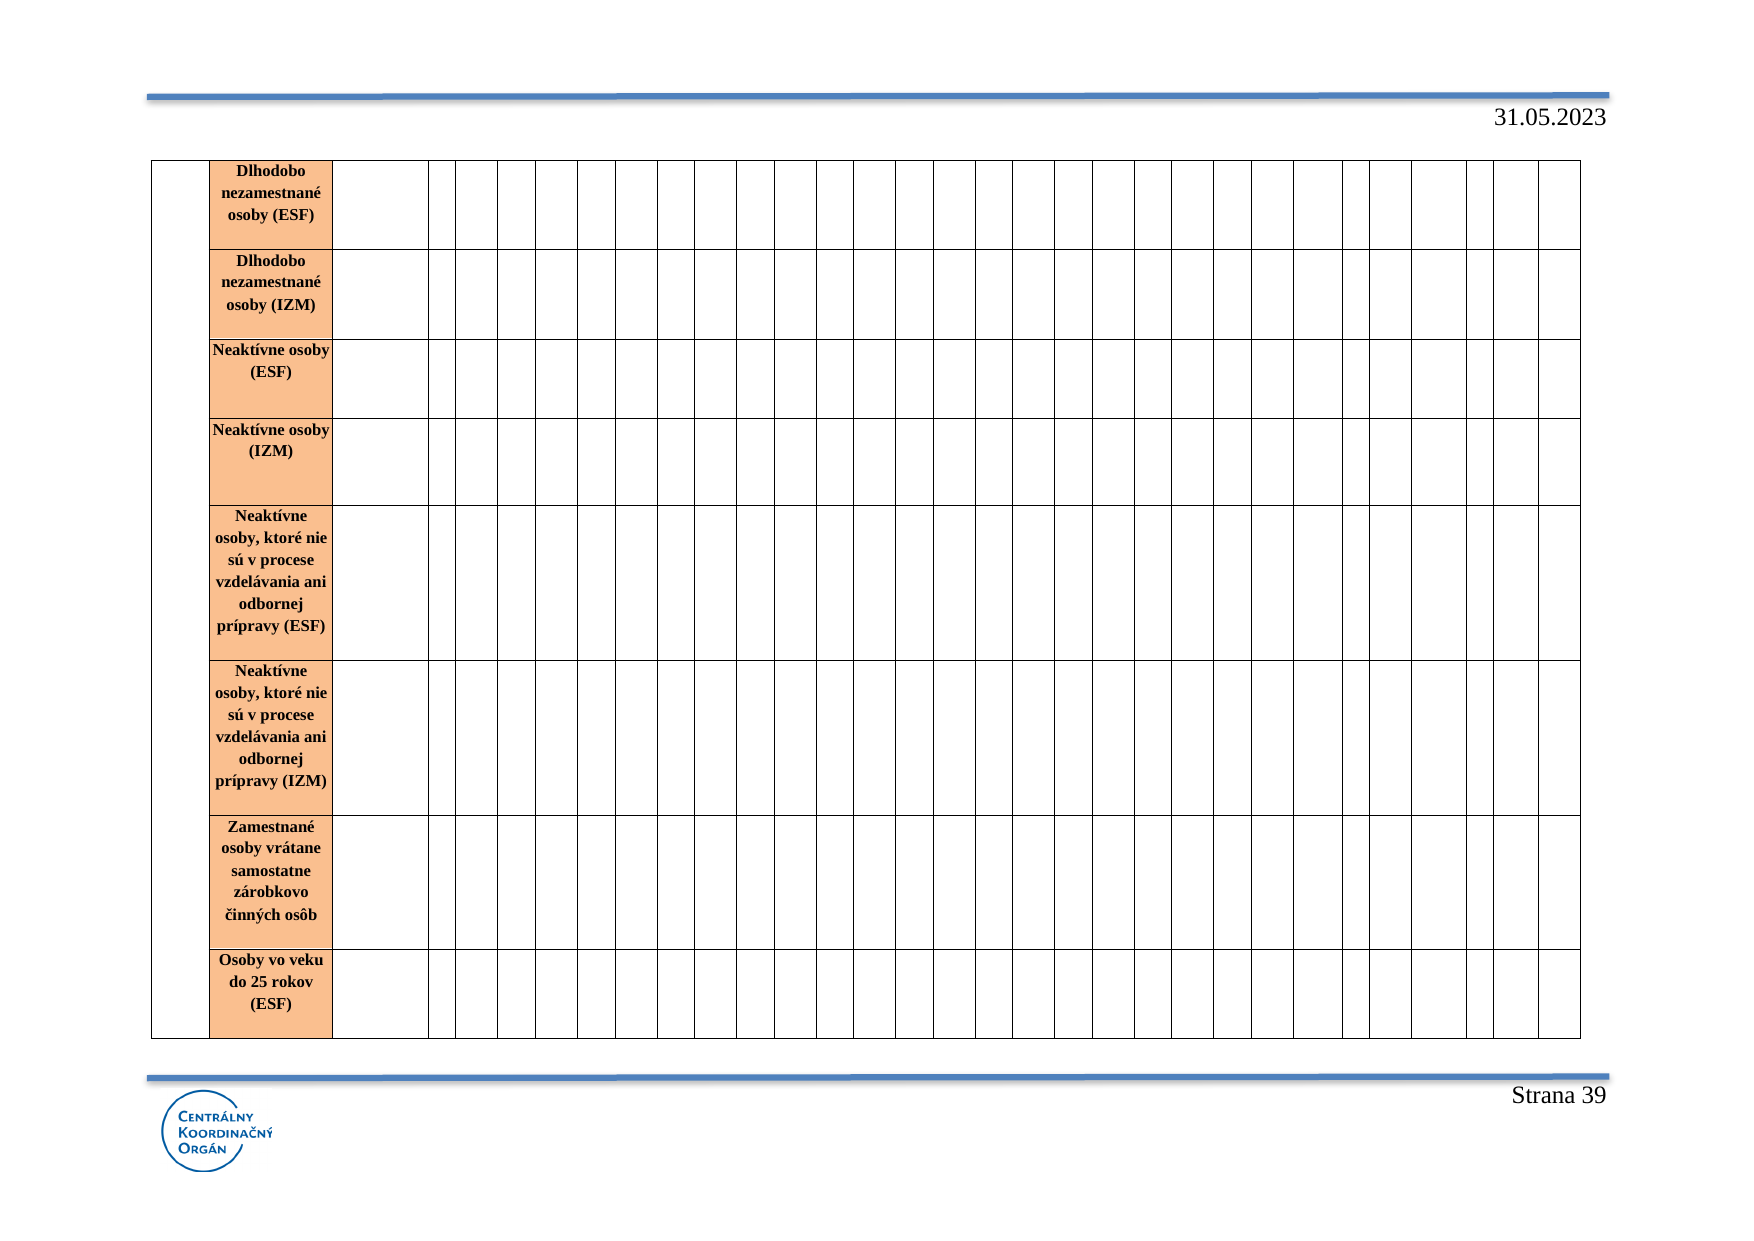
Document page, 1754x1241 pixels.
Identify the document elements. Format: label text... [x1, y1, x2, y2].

table_cell [1539, 506, 1580, 660]
table_cell [1055, 661, 1092, 815]
table_cell [1294, 419, 1342, 505]
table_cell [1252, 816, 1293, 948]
table_cell [1135, 340, 1171, 418]
table_cell [333, 661, 428, 815]
table_cell [775, 506, 816, 660]
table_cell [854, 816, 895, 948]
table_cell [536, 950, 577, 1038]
table_cell [578, 661, 615, 815]
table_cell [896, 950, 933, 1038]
table_cell [1294, 340, 1342, 418]
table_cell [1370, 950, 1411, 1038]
table_cell [1214, 419, 1251, 505]
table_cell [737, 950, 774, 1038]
table_cell [333, 250, 428, 338]
table_cell [1539, 250, 1580, 338]
table_cell Dlhodobo nezamestnané osoby (IZM) [210, 250, 332, 338]
table_cell [616, 340, 657, 418]
table_cell [498, 161, 535, 249]
table_cell [1539, 161, 1580, 249]
table_cell Zamestnané osoby vrátane samostatne zárobkovo činných osôb [210, 816, 332, 948]
table_cell [695, 340, 736, 418]
table_cell [1294, 661, 1342, 815]
table_cell [1494, 661, 1538, 815]
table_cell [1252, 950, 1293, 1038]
table_cell [1055, 419, 1092, 505]
table_cell [775, 250, 816, 338]
table_cell [1135, 506, 1171, 660]
table_cell [1494, 250, 1538, 338]
table_cell [896, 340, 933, 418]
table_cell [817, 340, 853, 418]
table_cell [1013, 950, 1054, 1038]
table_cell [498, 340, 535, 418]
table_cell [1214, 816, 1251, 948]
table_cell [1467, 250, 1493, 338]
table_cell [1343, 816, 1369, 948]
table_cell [1370, 340, 1411, 418]
table_cell Neaktívne osoby, ktoré nie sú v procese vzdelávania ani odbornej prípravy (IZM) [210, 661, 332, 815]
table_cell [1370, 250, 1411, 338]
table_cell [333, 419, 428, 505]
table_cell [1539, 340, 1580, 418]
table_cell [1135, 661, 1171, 815]
table_cell [1013, 340, 1054, 418]
table_cell [536, 419, 577, 505]
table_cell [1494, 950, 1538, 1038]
table_cell [976, 250, 1012, 338]
table_cell [498, 250, 535, 338]
table_cell [1013, 161, 1054, 249]
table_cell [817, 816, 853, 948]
table_cell [695, 250, 736, 338]
table_cell [1013, 661, 1054, 815]
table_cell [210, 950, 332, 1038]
table_cell [1214, 506, 1251, 660]
table_cell [1172, 419, 1213, 505]
table_cell [1343, 340, 1369, 418]
table_cell [737, 419, 774, 505]
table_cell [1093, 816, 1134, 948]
table_cell [456, 506, 497, 660]
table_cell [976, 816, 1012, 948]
table_cell [1412, 661, 1466, 815]
table_cell Neaktívne osoby (ESF) [210, 340, 332, 418]
table_cell [934, 340, 975, 418]
table_cell [578, 419, 615, 505]
table_cell [658, 816, 694, 948]
table_cell [429, 161, 455, 249]
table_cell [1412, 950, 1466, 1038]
table_cell [737, 661, 774, 815]
table_cell [1172, 506, 1213, 660]
table_cell [1214, 340, 1251, 418]
table_cell [456, 661, 497, 815]
table_cell [854, 161, 895, 249]
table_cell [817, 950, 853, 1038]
table_cell [1467, 506, 1493, 660]
table_cell [1055, 250, 1092, 338]
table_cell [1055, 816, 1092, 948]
table_cell [775, 340, 816, 418]
table_cell [934, 506, 975, 660]
table_cell [976, 419, 1012, 505]
table_cell [429, 816, 455, 948]
table_cell [1467, 161, 1493, 249]
table_cell [578, 250, 615, 338]
table_cell [658, 419, 694, 505]
table_cell [695, 661, 736, 815]
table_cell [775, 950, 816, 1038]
table_cell [658, 250, 694, 338]
table_cell [1343, 506, 1369, 660]
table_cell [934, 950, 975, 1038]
table_cell [658, 161, 694, 249]
table_cell [1093, 340, 1134, 418]
table_cell Neaktívne osoby (IZM) [210, 419, 332, 505]
table_cell [1055, 506, 1092, 660]
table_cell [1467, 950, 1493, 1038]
table_cell [817, 419, 853, 505]
table_cell [498, 661, 535, 815]
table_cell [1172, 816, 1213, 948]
table_cell [578, 340, 615, 418]
table_cell [536, 250, 577, 338]
table_cell [1214, 250, 1251, 338]
table_cell [1252, 161, 1293, 249]
table_cell [578, 816, 615, 948]
table_cell [616, 661, 657, 815]
table_cell [429, 419, 455, 505]
table_cell Dlhodobo nezamestnané osoby (ESF) [210, 161, 332, 249]
table_cell [737, 161, 774, 249]
table_cell [498, 816, 535, 948]
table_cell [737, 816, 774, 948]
table_cell [536, 161, 577, 249]
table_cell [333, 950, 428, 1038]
table_cell [1294, 506, 1342, 660]
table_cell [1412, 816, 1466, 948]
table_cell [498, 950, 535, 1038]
table_cell [429, 506, 455, 660]
table_cell [976, 661, 1012, 815]
table_cell [934, 161, 975, 249]
table_cell [817, 250, 853, 338]
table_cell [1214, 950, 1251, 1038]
table_cell [1252, 661, 1293, 815]
table_cell [1370, 161, 1411, 249]
table_cell [854, 661, 895, 815]
table_cell [1412, 506, 1466, 660]
table_cell [658, 661, 694, 815]
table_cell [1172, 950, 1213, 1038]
table_cell [1370, 419, 1411, 505]
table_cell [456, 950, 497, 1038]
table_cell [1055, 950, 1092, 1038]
table_cell [1252, 340, 1293, 418]
table_cell [1294, 161, 1342, 249]
table_cell [896, 250, 933, 338]
table_cell [976, 161, 1012, 249]
table_cell [1252, 506, 1293, 660]
table_cell [1343, 661, 1369, 815]
table_cell [429, 250, 455, 338]
table_cell [1013, 250, 1054, 338]
table_cell [1412, 161, 1466, 249]
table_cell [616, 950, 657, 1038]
table_cell [616, 506, 657, 660]
table_cell [1172, 250, 1213, 338]
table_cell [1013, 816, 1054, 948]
table_cell [1539, 419, 1580, 505]
table_cell [896, 161, 933, 249]
table_cell [1370, 506, 1411, 660]
table_cell [456, 340, 497, 418]
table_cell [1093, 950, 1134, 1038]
picture [159, 1088, 272, 1171]
table_cell [775, 661, 816, 815]
table_cell [1343, 419, 1369, 505]
table_cell [333, 506, 428, 660]
table_cell [456, 161, 497, 249]
table_cell [1343, 250, 1369, 338]
table_cell [456, 816, 497, 948]
table_cell [1055, 340, 1092, 418]
table_cell [976, 340, 1012, 418]
table_cell [934, 250, 975, 338]
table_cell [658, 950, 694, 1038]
table_cell [1494, 506, 1538, 660]
table_cell [1093, 161, 1134, 249]
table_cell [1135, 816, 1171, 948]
table_cell [1093, 506, 1134, 660]
table_cell [896, 419, 933, 505]
table_cell [1539, 661, 1580, 815]
table_cell [498, 506, 535, 660]
table_cell [1467, 340, 1493, 418]
table_cell [616, 816, 657, 948]
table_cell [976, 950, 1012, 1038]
table_cell [737, 250, 774, 338]
table_cell [1013, 506, 1054, 660]
table_cell [1252, 419, 1293, 505]
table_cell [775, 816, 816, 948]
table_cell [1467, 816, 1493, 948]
table_cell [1135, 419, 1171, 505]
table_cell [695, 419, 736, 505]
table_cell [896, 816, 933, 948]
table_cell [1343, 161, 1369, 249]
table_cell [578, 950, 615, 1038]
table_cell [1172, 161, 1213, 249]
table_cell [1135, 250, 1171, 338]
table_cell [1494, 419, 1538, 505]
table_cell [737, 506, 774, 660]
table_cell [1294, 250, 1342, 338]
table_cell [1172, 340, 1213, 418]
table_cell [429, 661, 455, 815]
table_cell [896, 506, 933, 660]
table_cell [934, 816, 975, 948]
table_cell [1412, 250, 1466, 338]
table_cell [1172, 661, 1213, 815]
table_cell [333, 340, 428, 418]
table_cell [817, 161, 853, 249]
table_cell [817, 661, 853, 815]
table_cell [695, 816, 736, 948]
table_cell [695, 506, 736, 660]
table_cell [1013, 419, 1054, 505]
table_cell [429, 340, 455, 418]
table_cell [1093, 250, 1134, 338]
table_cell [854, 340, 895, 418]
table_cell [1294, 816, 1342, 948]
table_cell [536, 816, 577, 948]
table_cell [1412, 419, 1466, 505]
table_cell [658, 506, 694, 660]
table_cell [1214, 161, 1251, 249]
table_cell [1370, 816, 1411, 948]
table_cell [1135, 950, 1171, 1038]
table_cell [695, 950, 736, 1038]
table_cell [1093, 419, 1134, 505]
table_cell [934, 661, 975, 815]
table_cell [616, 250, 657, 338]
table_cell [896, 661, 933, 815]
table_cell [1055, 161, 1092, 249]
table_cell [333, 161, 428, 249]
table_cell [536, 506, 577, 660]
table_cell [616, 161, 657, 249]
table_cell [658, 340, 694, 418]
table_cell [536, 340, 577, 418]
table_cell [1252, 250, 1293, 338]
table_cell [1370, 661, 1411, 815]
table_cell [1135, 161, 1171, 249]
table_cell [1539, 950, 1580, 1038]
table_cell [976, 506, 1012, 660]
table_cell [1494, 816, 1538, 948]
table_cell [775, 419, 816, 505]
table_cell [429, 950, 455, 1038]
table_cell [1467, 419, 1493, 505]
table_cell [536, 661, 577, 815]
table_cell [333, 816, 428, 948]
table_cell [498, 419, 535, 505]
table_cell [854, 419, 895, 505]
table_cell [934, 419, 975, 505]
table_cell [1467, 661, 1493, 815]
table_cell [737, 340, 774, 418]
table_cell [854, 250, 895, 338]
table_cell [1412, 340, 1466, 418]
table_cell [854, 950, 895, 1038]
table_cell Neaktívne osoby, ktoré nie sú v procese vzdelávania ani odbornej prípravy (ESF) [210, 506, 332, 660]
table_cell [695, 161, 736, 249]
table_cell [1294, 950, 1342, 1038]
table_cell [578, 506, 615, 660]
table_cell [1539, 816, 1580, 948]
table_cell [775, 161, 816, 249]
table_cell [817, 506, 853, 660]
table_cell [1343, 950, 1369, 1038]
table_cell [456, 250, 497, 338]
table_cell [1214, 661, 1251, 815]
table_cell [854, 506, 895, 660]
table_cell [616, 419, 657, 505]
table_cell [1093, 661, 1134, 815]
table_cell [1494, 161, 1538, 249]
table_cell [1494, 340, 1538, 418]
table_cell [456, 419, 497, 505]
table_cell [578, 161, 615, 249]
